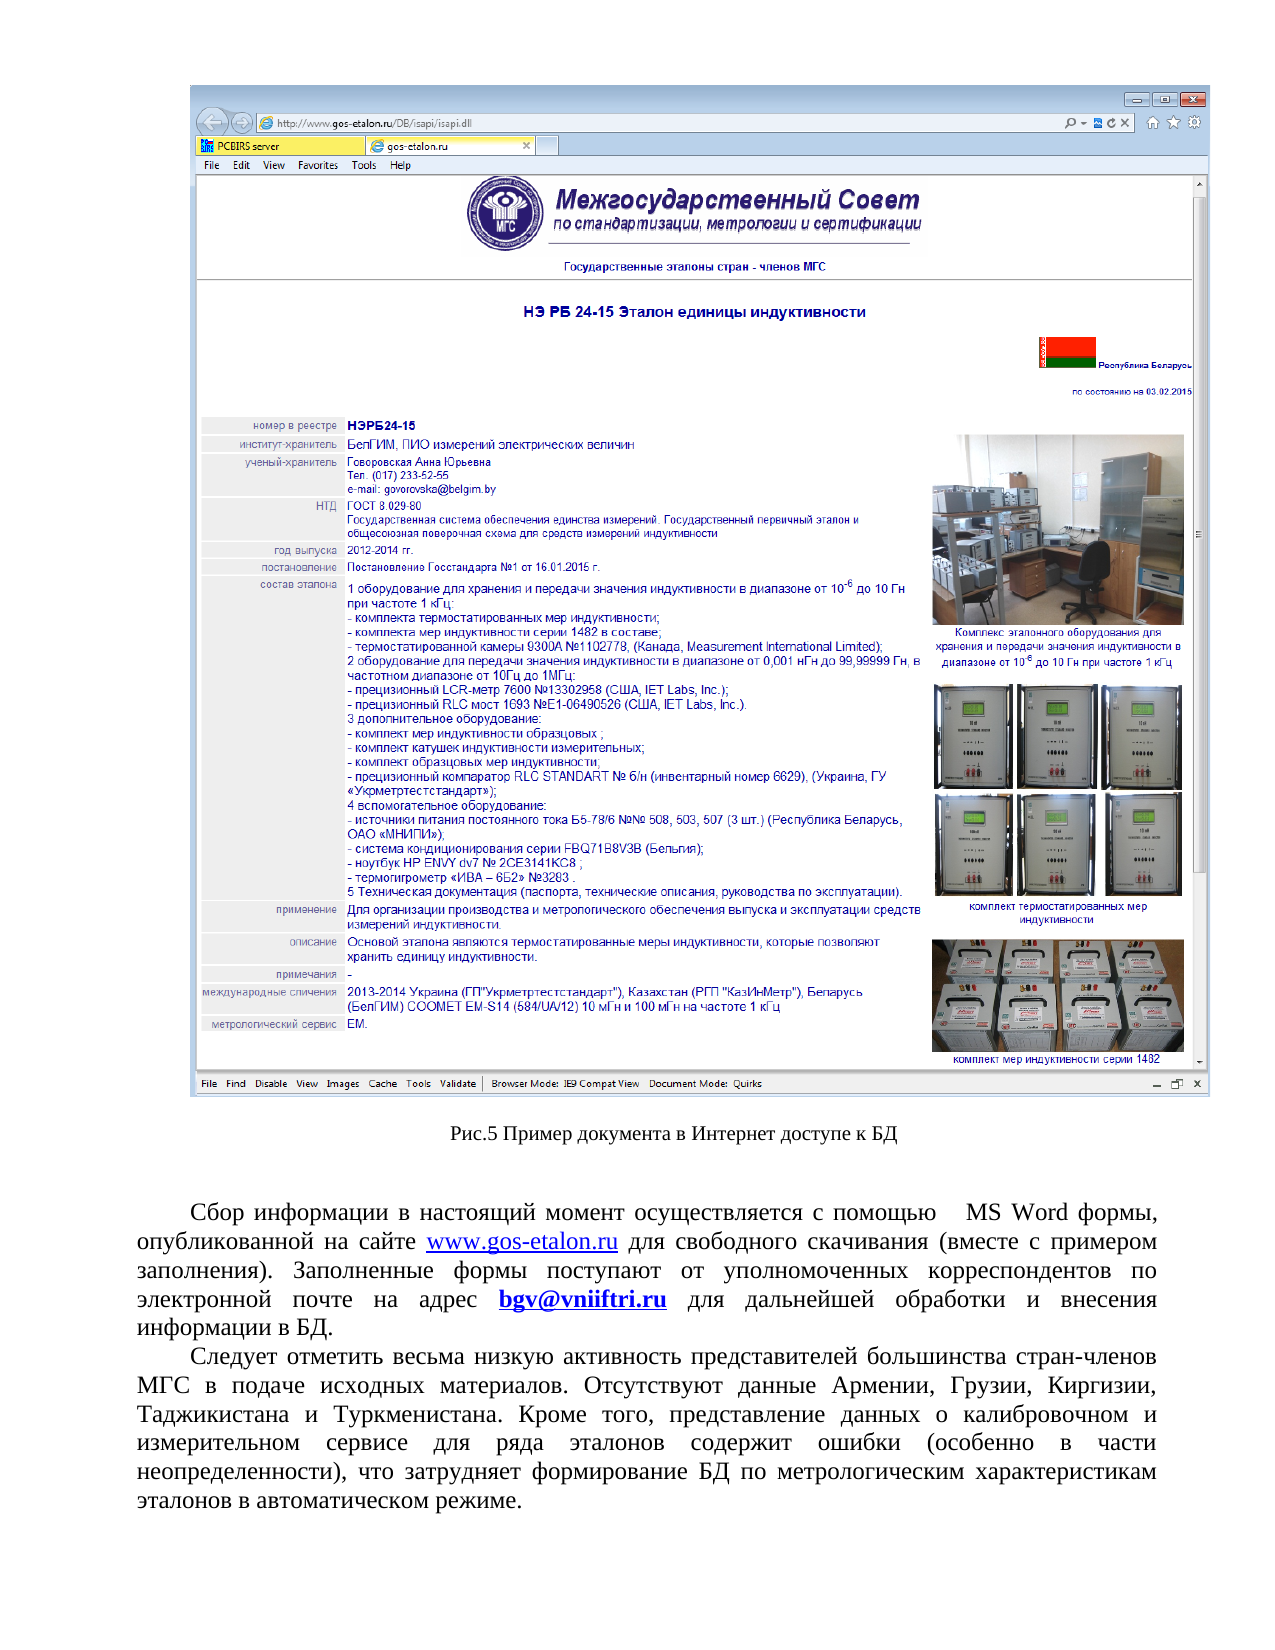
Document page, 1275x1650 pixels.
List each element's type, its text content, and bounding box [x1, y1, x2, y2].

text Сбор информации в настоящий момент осуществляется с помощью MS Word формы, опубликованной на сайте www.gos-etalon.ru для свободного скачивания (вместе с примером заполнения). Заполненные формы поступают от уполномоченных корреспондентов по электронной почте на адрес bgv@vniiftri.ru для дальнейшей обработки и внесения информации в БД. [137, 1197, 1158, 1341]
text Следует отметить весьма низкую активность представителей большинства стран-членов МГС в подаче исходных материалов. Отсутствуют данные Армении, Грузии, Киргизии, Таджикистана и Туркменистана. Кроме того, представление данных о калибровочном и измерительном сервисе для ряда эталонов содержит ошибки (особенно в части неопределенности), что затрудняет формирование БД по метрологическим характеристикам эталонов в автоматическом режиме. [137, 1341, 1158, 1514]
picture [190, 85, 1211, 1097]
text Рис.5 Пример документа в Интернет доступе к БД [137, 1121, 1158, 1144]
